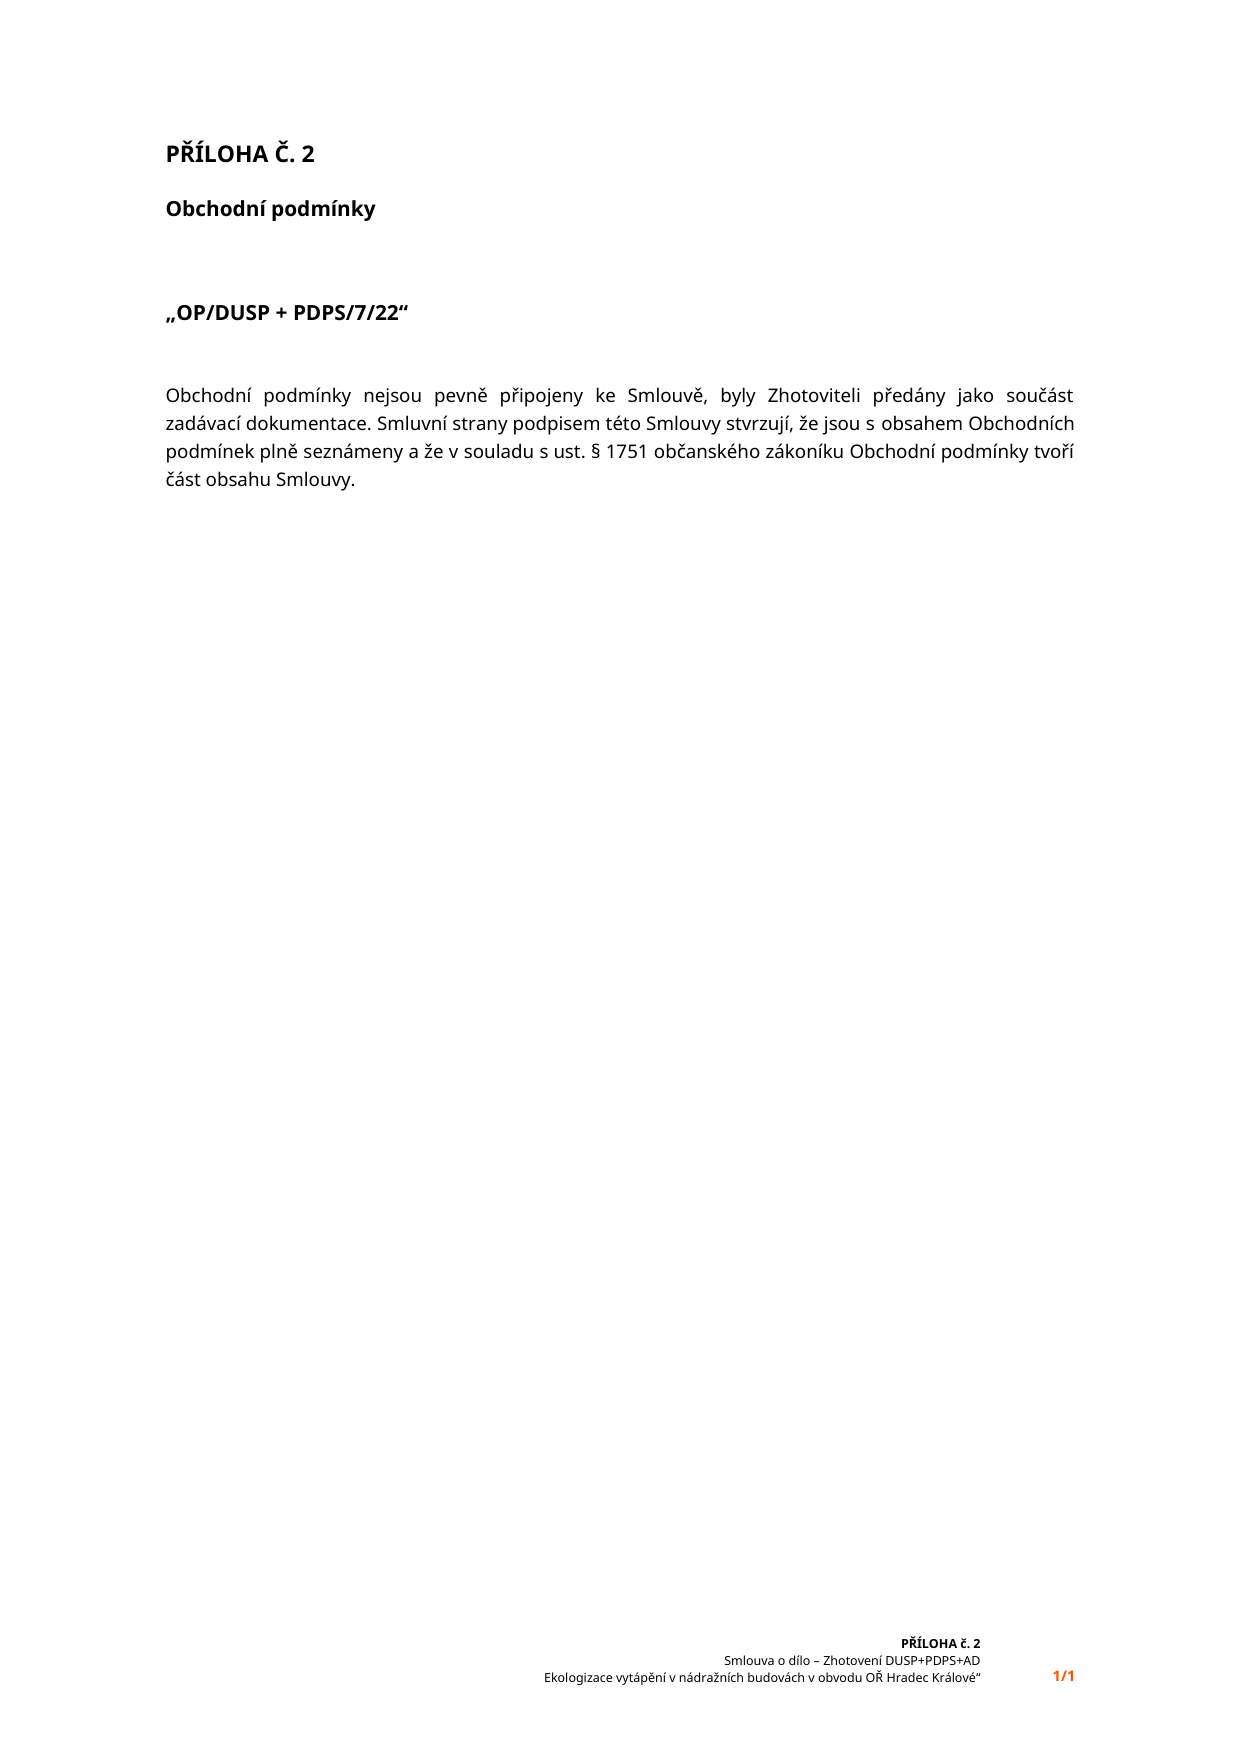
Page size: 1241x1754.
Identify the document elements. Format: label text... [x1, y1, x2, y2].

text Obchodní podmínky nejsou pevně připojeny ke Smlouvě, byly Zhotoviteli předány jako součást zadávací dokumentace. Smluvní strany podpisem této Smlouvy stvrzují, že jsou s obsahem Obchodních podmínek plně seznámeny a že v souladu s ust. § 1751 občanského zákoníku Obchodní podmínky tvoří část obsahu Smlouvy. [165, 382, 1075, 492]
text Obchodní podmínky [165, 194, 1075, 222]
text Příloha č. 2 [165, 138, 1075, 170]
text „OP/DUSP + PDPS/7/22“ [165, 298, 1075, 326]
